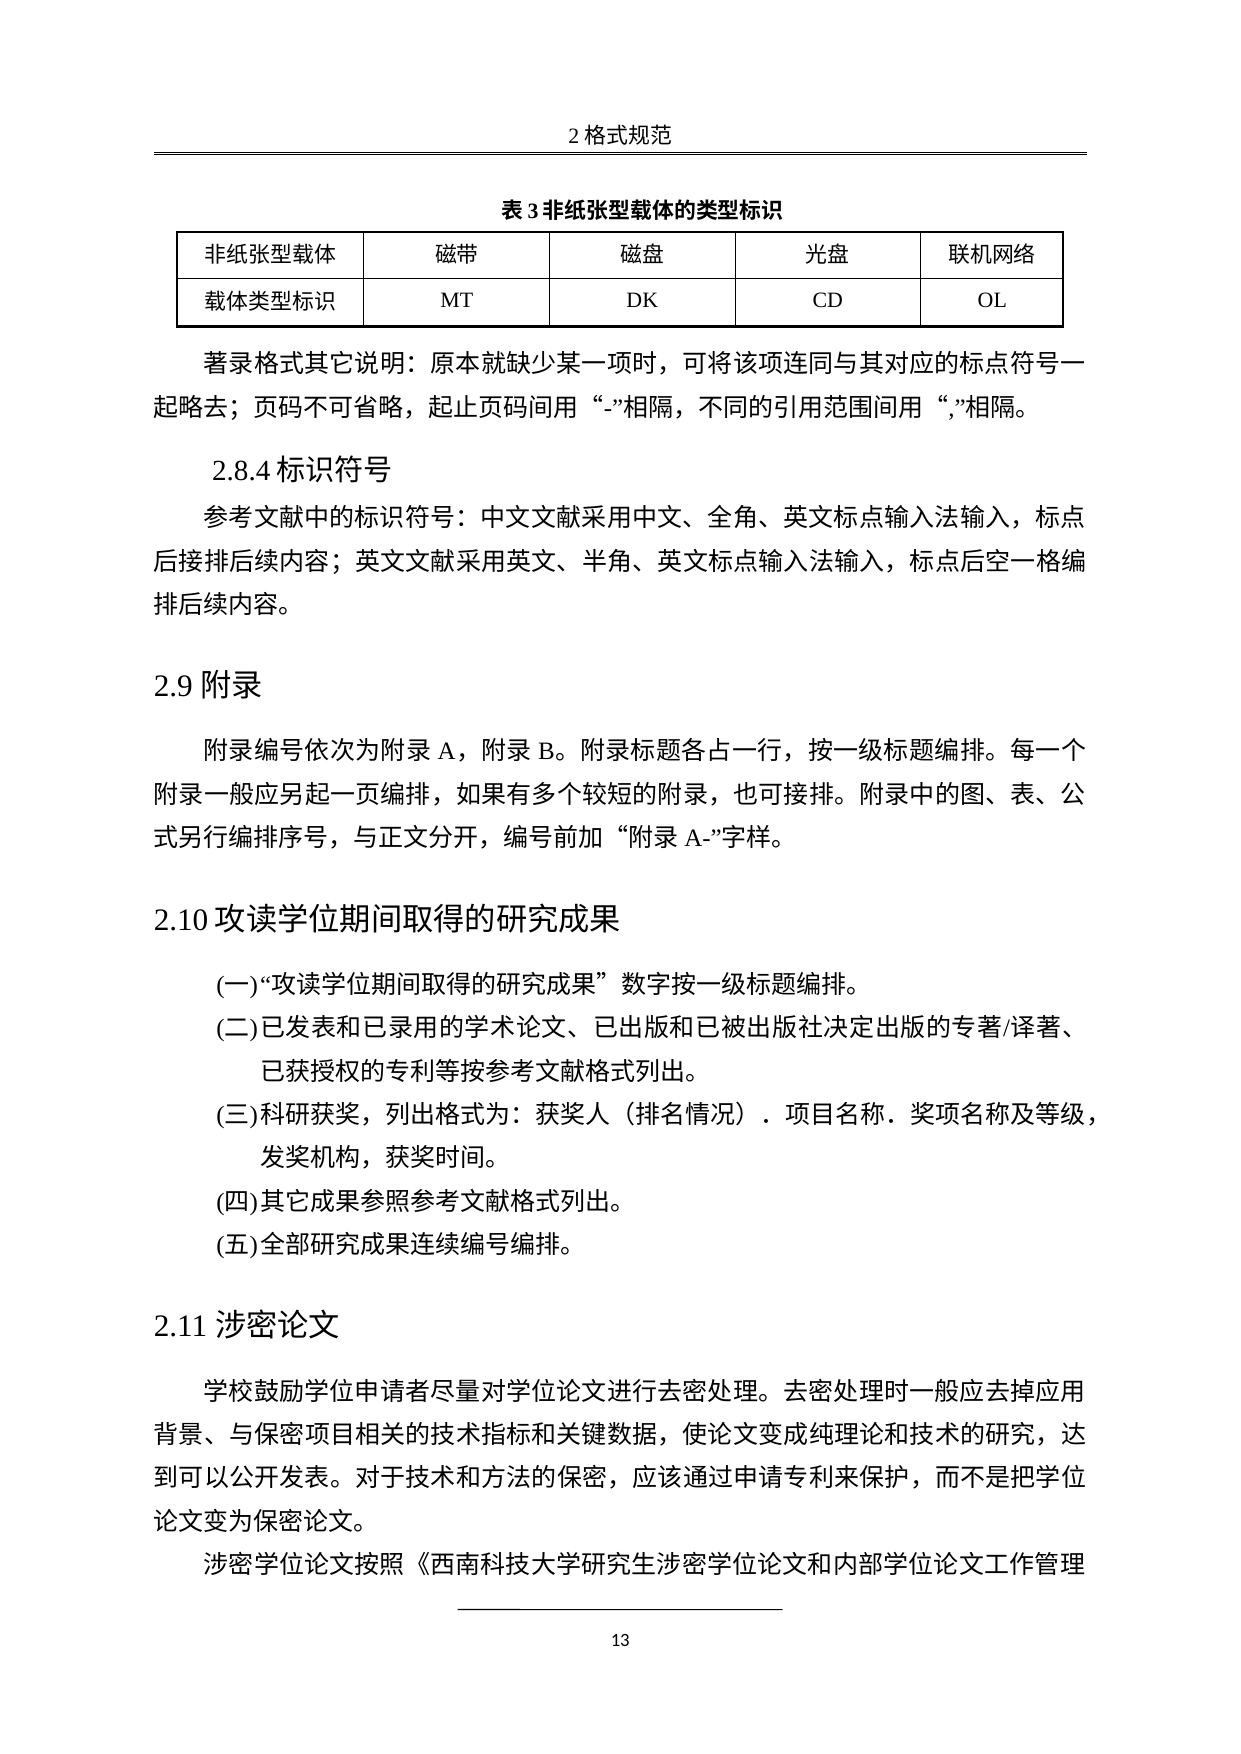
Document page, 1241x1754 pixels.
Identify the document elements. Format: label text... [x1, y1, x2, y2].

list 科研获奖，列出格式为：获奖人（排名情况）．项目名称．奖项名称及等级，发奖机构，获奖时间。 [216, 1094, 1087, 1174]
table_cell CD [736, 279, 920, 325]
text 著录格式其它说明：原本就缺少某一项时，可将该项连同与其对应的标点符号一起略去；页码不可省略，起止页码间用“-”相隔，不同的引用范围间用“,”相隔。 [153, 344, 1087, 423]
list 已发表和已录用的学术论文、已出版和已被出版社决定出版的专著/译著、已获授权的专利等按参考文献格式列出。 [216, 1007, 1087, 1087]
list 全部研究成果连续编号编排。 [216, 1225, 1087, 1261]
table_header 光盘 [736, 233, 920, 278]
table_header 磁盘 [550, 233, 735, 278]
table_cell DK [550, 279, 735, 325]
text 2.9 附录 [153, 660, 1087, 706]
text 参考文献中的标识符号：中文文献采用中文、全角、英文标点输入法输入，标点后接排后续内容；英文文献采用英文、半角、英文标点输入法输入，标点后空一格编排后续内容。 [153, 498, 1087, 621]
text 附录编号依次为附录 A，附录 B。附录标题各占一行，按一级标题编排。每一个附录一般应另起一页编排，如果有多个较短的附录，也可接排。附录中的图、表、公式另行编排序号，与正文分开，编号前加“附录 A-”字样。 [153, 731, 1087, 854]
list “攻读学位期间取得的研究成果”数字按一级标题编排。 [216, 964, 1087, 1000]
text 2.8.4标识符号 [153, 447, 1087, 489]
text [153, 1545, 1087, 1581]
text 2.10攻读学位期间取得的研究成果 [153, 894, 1087, 939]
table_header 磁带 [364, 233, 549, 278]
table_cell 载体类型标识 [178, 279, 363, 325]
table_header 非纸张型载体 [178, 233, 363, 278]
text 表3非纸张型载体的类型标识 [153, 193, 1087, 224]
table_header 联机网络 [921, 233, 1062, 278]
table_cell OL [921, 279, 1062, 325]
table_cell MT [364, 279, 549, 325]
list 其它成果参照参考文献格式列出。 [216, 1181, 1087, 1217]
text 2.11 涉密论文 [153, 1301, 1087, 1346]
text 学校鼓励学位申请者尽量对学位论文进行去密处理。去密处理时一般应去掉应用背景、与保密项目相关的技术指标和关键数据，使论文变成纯理论和技术的研究，达到可以公开发表。对于技术和方法的保密，应该通过申请专利来保护，而不是把学位论文变为保密论文。 [153, 1371, 1087, 1538]
